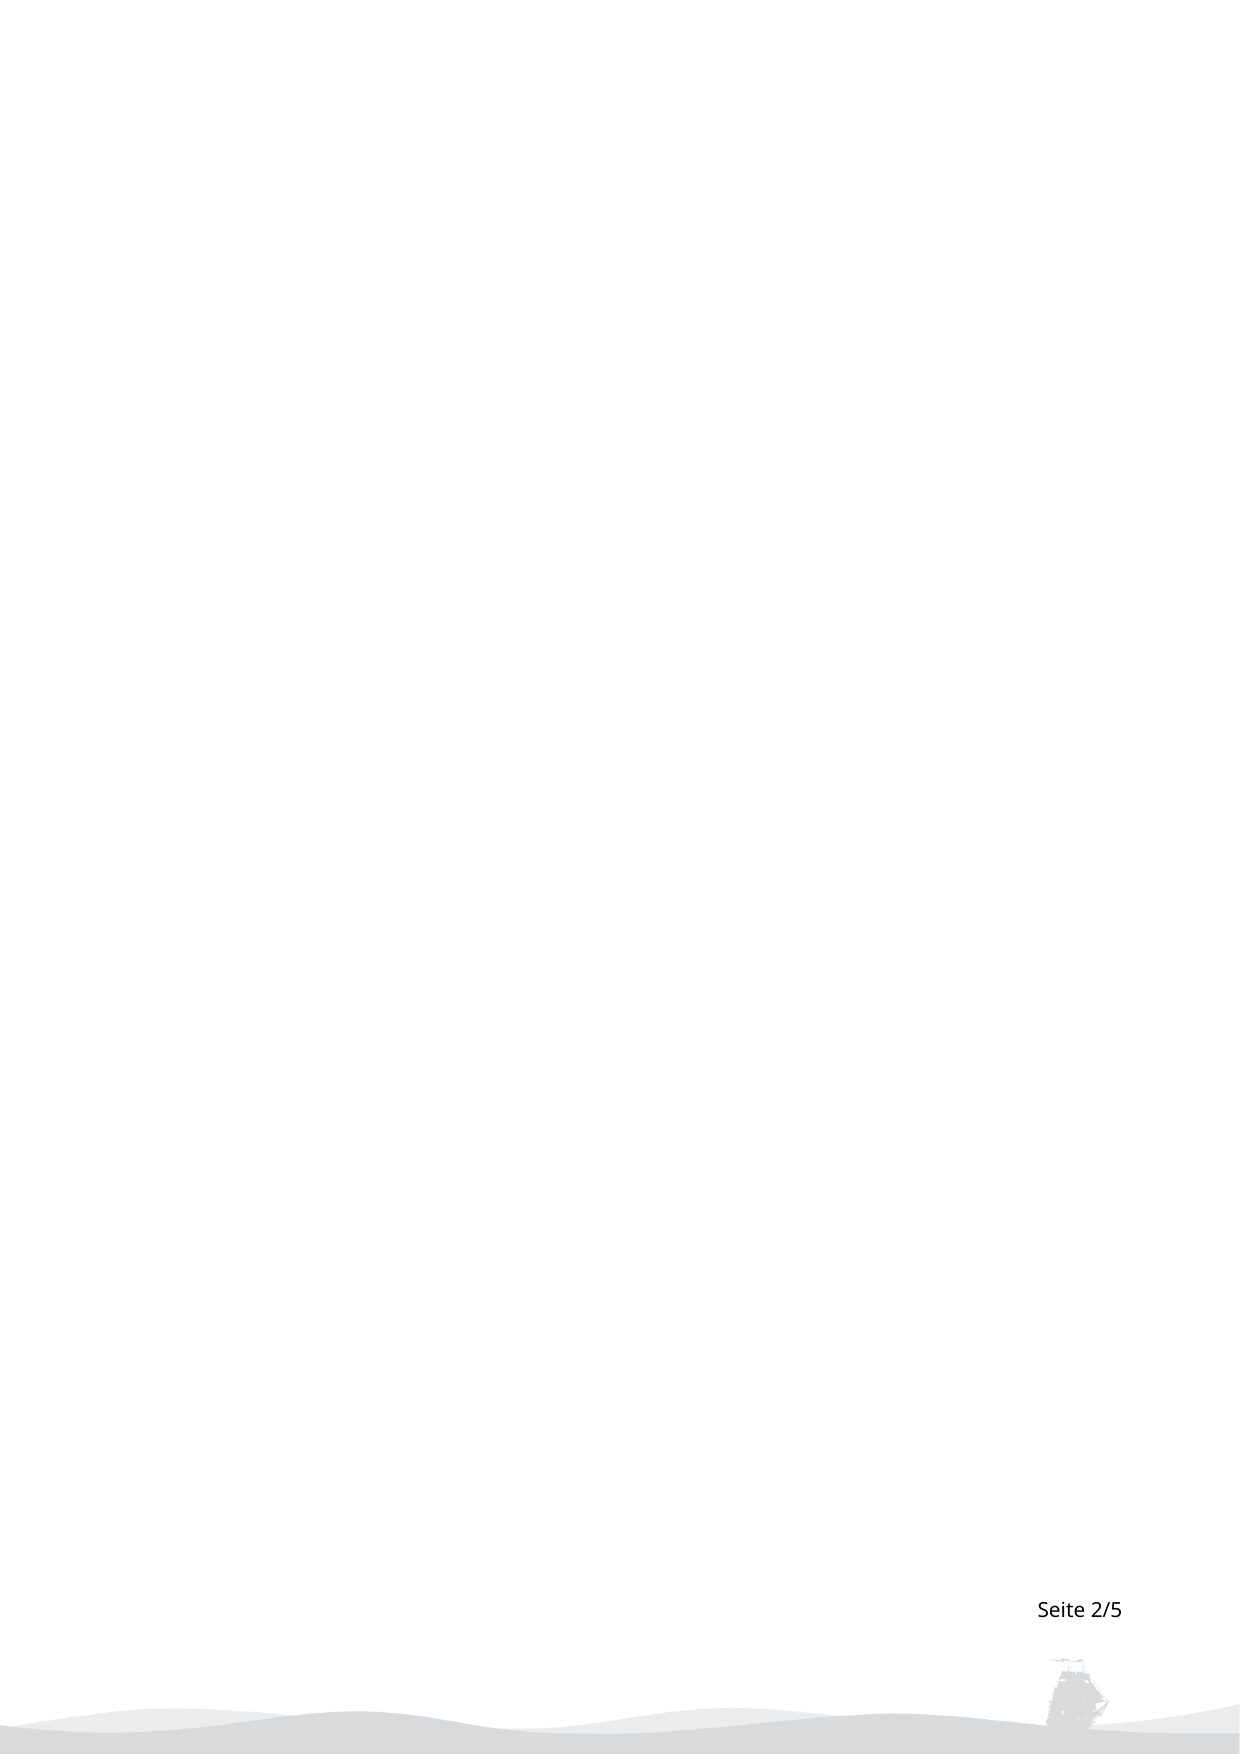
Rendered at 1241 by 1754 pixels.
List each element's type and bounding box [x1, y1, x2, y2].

picture [0, 1658, 1240, 1754]
